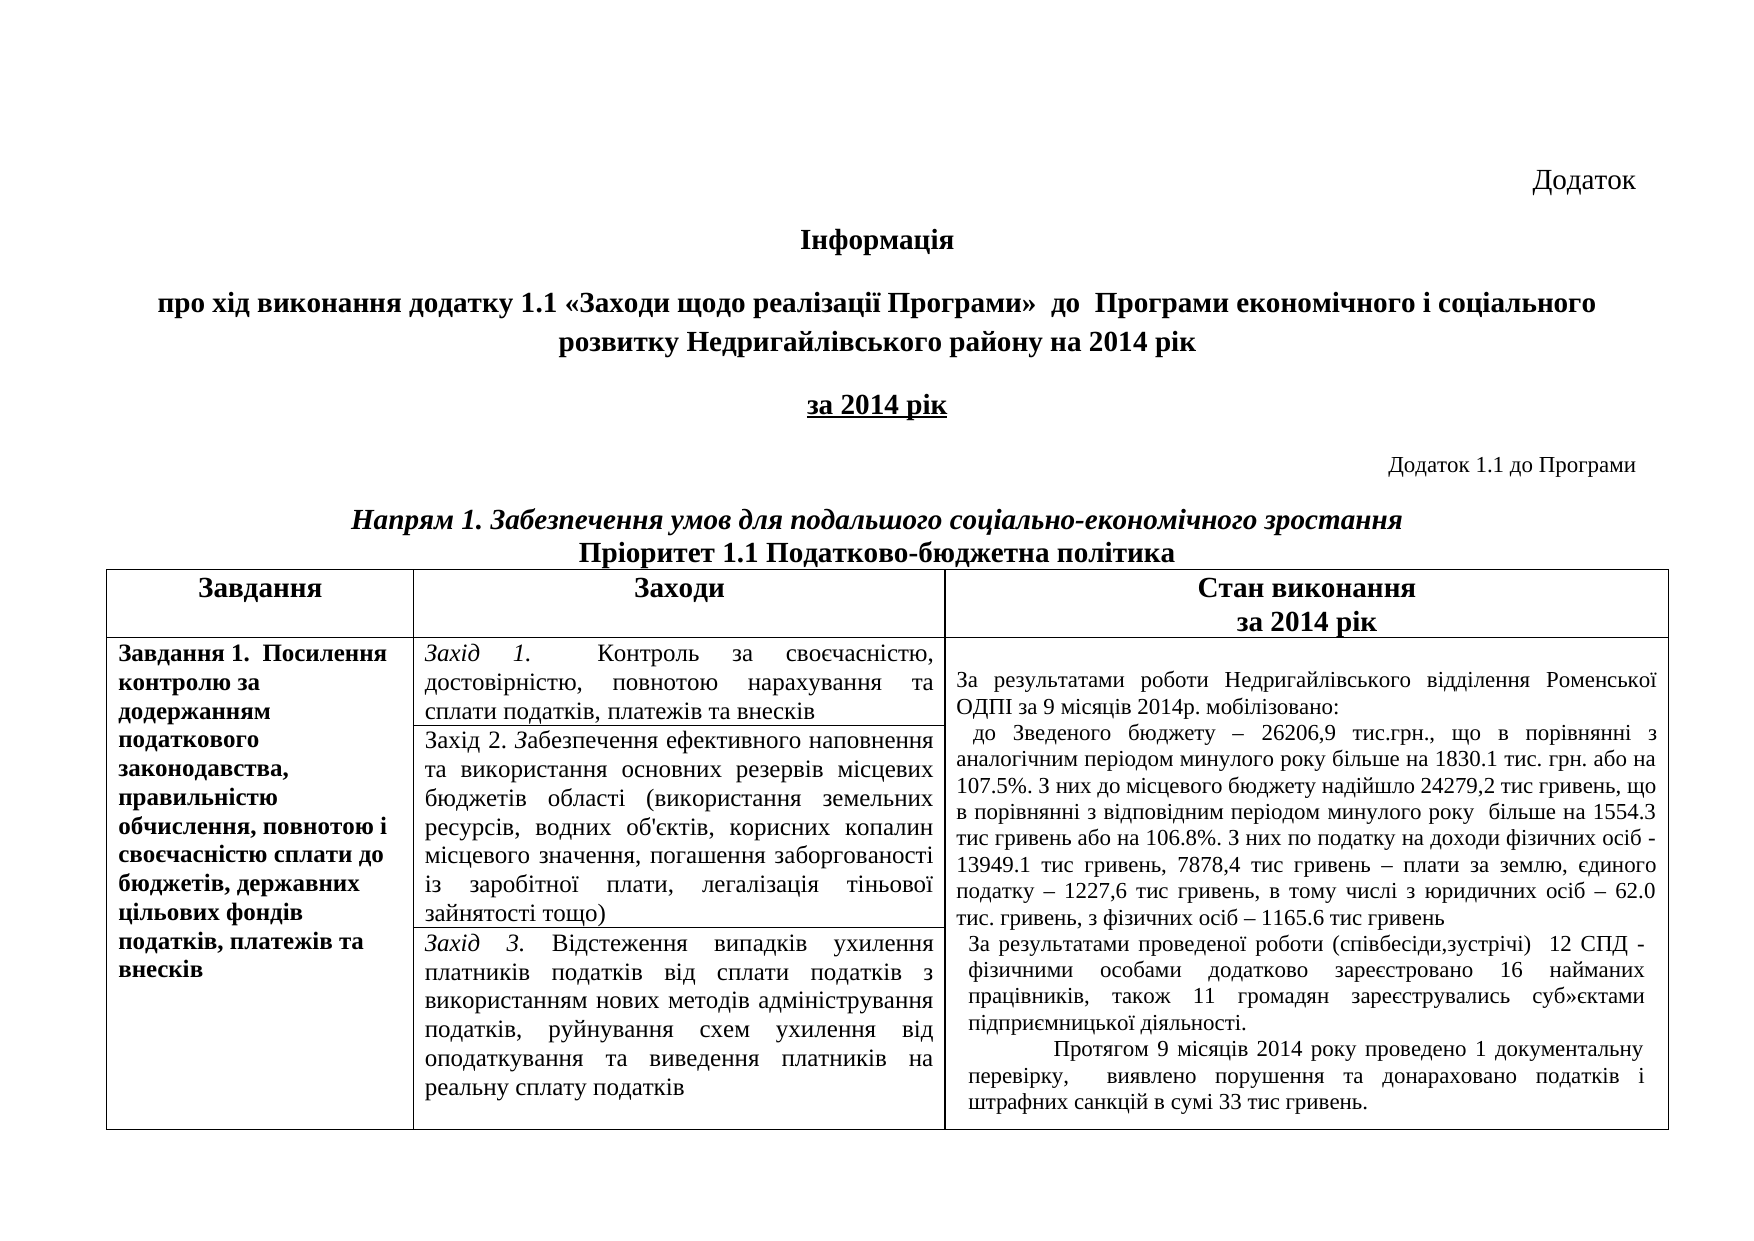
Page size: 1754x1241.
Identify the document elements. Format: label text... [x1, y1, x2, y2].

text Додаток [118, 162, 1636, 196]
text Пріоритет 1.1 Податково-бюджетна політика [118, 536, 1636, 569]
table_cell Захід 1. Контроль за своєчасністю, достовірністю, повнотою нарахування та сплати податків, платежів та внесків [414, 638, 944, 724]
table_header Заходи [414, 570, 944, 637]
table_cell Захід 2. Забезпечення ефективного наповнення та використання основних резервів місцевих бюджетів області (використання земельних ресурсів, водних об'єктів, корисних копалин місцевого значення, погашення заборгованості із заробітної плати, легалізація тіньової зайнятості тощо) [414, 726, 944, 927]
text Напрям 1. Забезпечення умов для подальшого соціально-економічного зростання [118, 502, 1636, 536]
text про хід виконання додатку 1.1 «Заходи щодо реалізації Програми» до Програми економічного і соціального розвитку Недригайлівського району на 2014 рік [118, 285, 1636, 357]
table_header Завдання [107, 570, 413, 637]
table_cell Захід 3. Відстеження випадків ухилення платників податків від сплати податків з використанням нових методів адміністрування податків, руйнування схем ухилення від оподаткування та виведення платників на реальну сплату податків [414, 928, 944, 1129]
table_cell Завдання 1. Посилення контролю за додержанням податкового законодавства, правильністю обчислення, повнотою і своєчасністю сплати до бюджетів, державних цільових фондів податків, платежів та внесків [107, 638, 413, 1129]
text Інформація [118, 222, 1636, 255]
text Додаток 1.1 до Програми [118, 451, 1636, 477]
text за 2014 рік [118, 387, 1636, 421]
table_header Стан виконання за 2014 рік [946, 570, 1668, 637]
table_cell За результатами роботи Недригайлівського відділення Роменської ОДПІ за 9 місяців 2014р. мобілізовано: до Зведеного бюджету – 26206,9 тис.грн., що в порівнянні з аналогічним періодом минулого року більше на 1830.1 тис. грн. або на 107.5%. З них до місцевого бюджету надійшло 24279,2 тис гривень, що в порівнянні з відповідним періодом минулого року більше на 1554.3 тис гривень або на 106.8%. З них по податку на доходи фізичних осіб -13949.1 тис гривень, 7878,4 тис гривень – плати за землю, єдиного податку – 1227,6 тис гривень, в тому числі з юридичних осіб – 62.0 тис. гривень, з фізичних осіб – 1165.6 тис гривень За результатами проведеної роботи (співбесіди,зустрічі) 12 СПД - фізичними особами додатково зареєстровано 16 найманих працівників, також 11 громадян зареєструвались суб»єктами підприємницької діяльності. Протягом 9 місяців 2014 року проведено 1 документальну перевірку, виявлено порушення та донараховано податків і штрафних санкцій в сумі 33 тис гривень. [946, 638, 1668, 1129]
